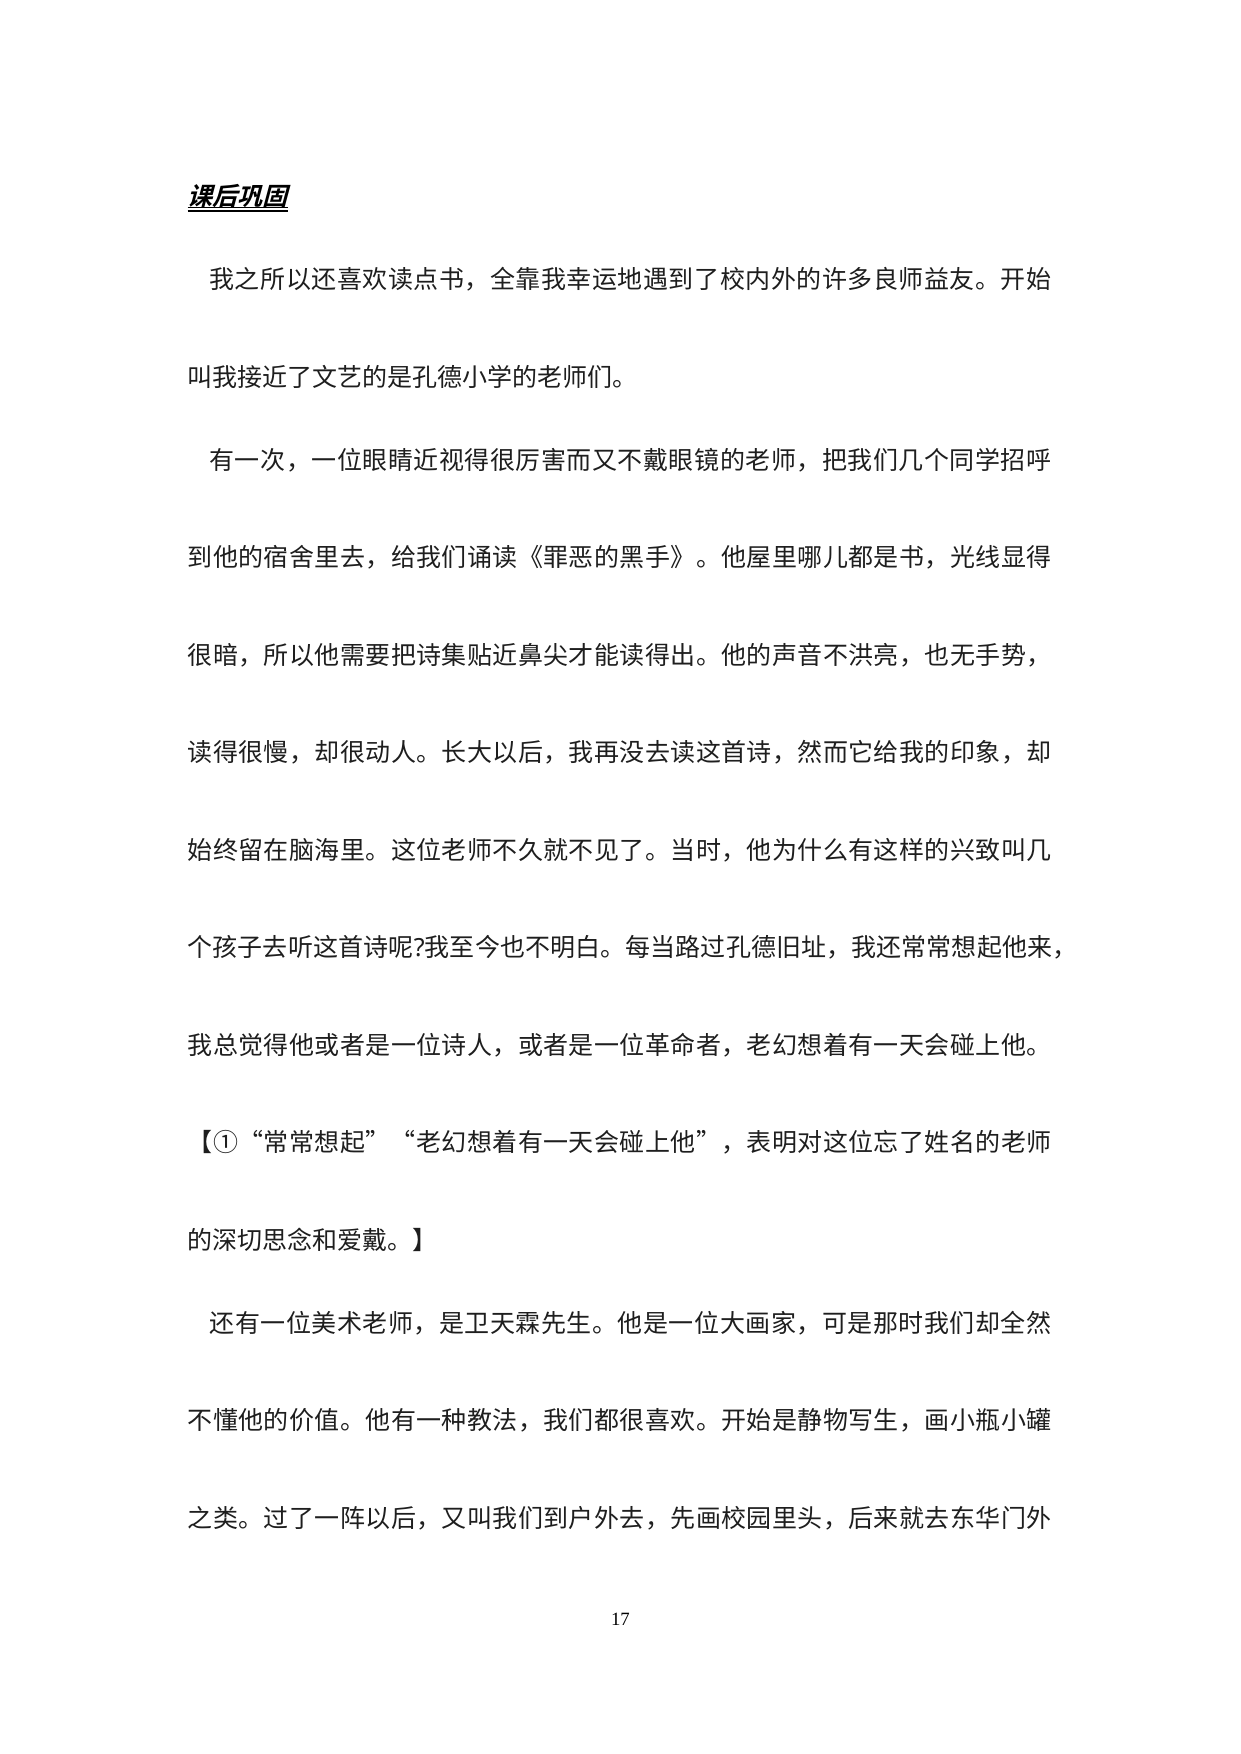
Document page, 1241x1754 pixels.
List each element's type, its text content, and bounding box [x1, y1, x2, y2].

text 课后巩固 [187, 162, 1053, 227]
text 我之所以还喜欢读点书，全靠我幸运地遇到了校内外的许多良师益友。开始叫我接近了文艺的是孔德小学的老师们。 [187, 245, 1053, 408]
text 有一次，一位眼睛近视得很厉害而又不戴眼镜的老师，把我们几个同学招呼到他的宿舍里去，给我们诵读《罪恶的黑手》。他屋里哪儿都是书，光线显得很暗，所以他需要把诗集贴近鼻尖才能读得出。他的声音不洪亮，也无手势，读得很慢，却很动人。长大以后，我再没去读这首诗，然而它给我的印象，却始终留在脑海里。这位老师不久就不见了。当时，他为什么有这样的兴致叫几个孩子去听这首诗呢?我至今也不明白。每当路过孔德旧址，我还常常想起他来，我总觉得他或者是一位诗人，或者是一位革命者，老幻想着有一天会碰上他。【①“常常想起”“老幻想着有一天会碰上他”，表明对这位忘了姓名的老师的深切思念和爱戴。】 [187, 426, 1053, 1271]
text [187, 1289, 1053, 1549]
